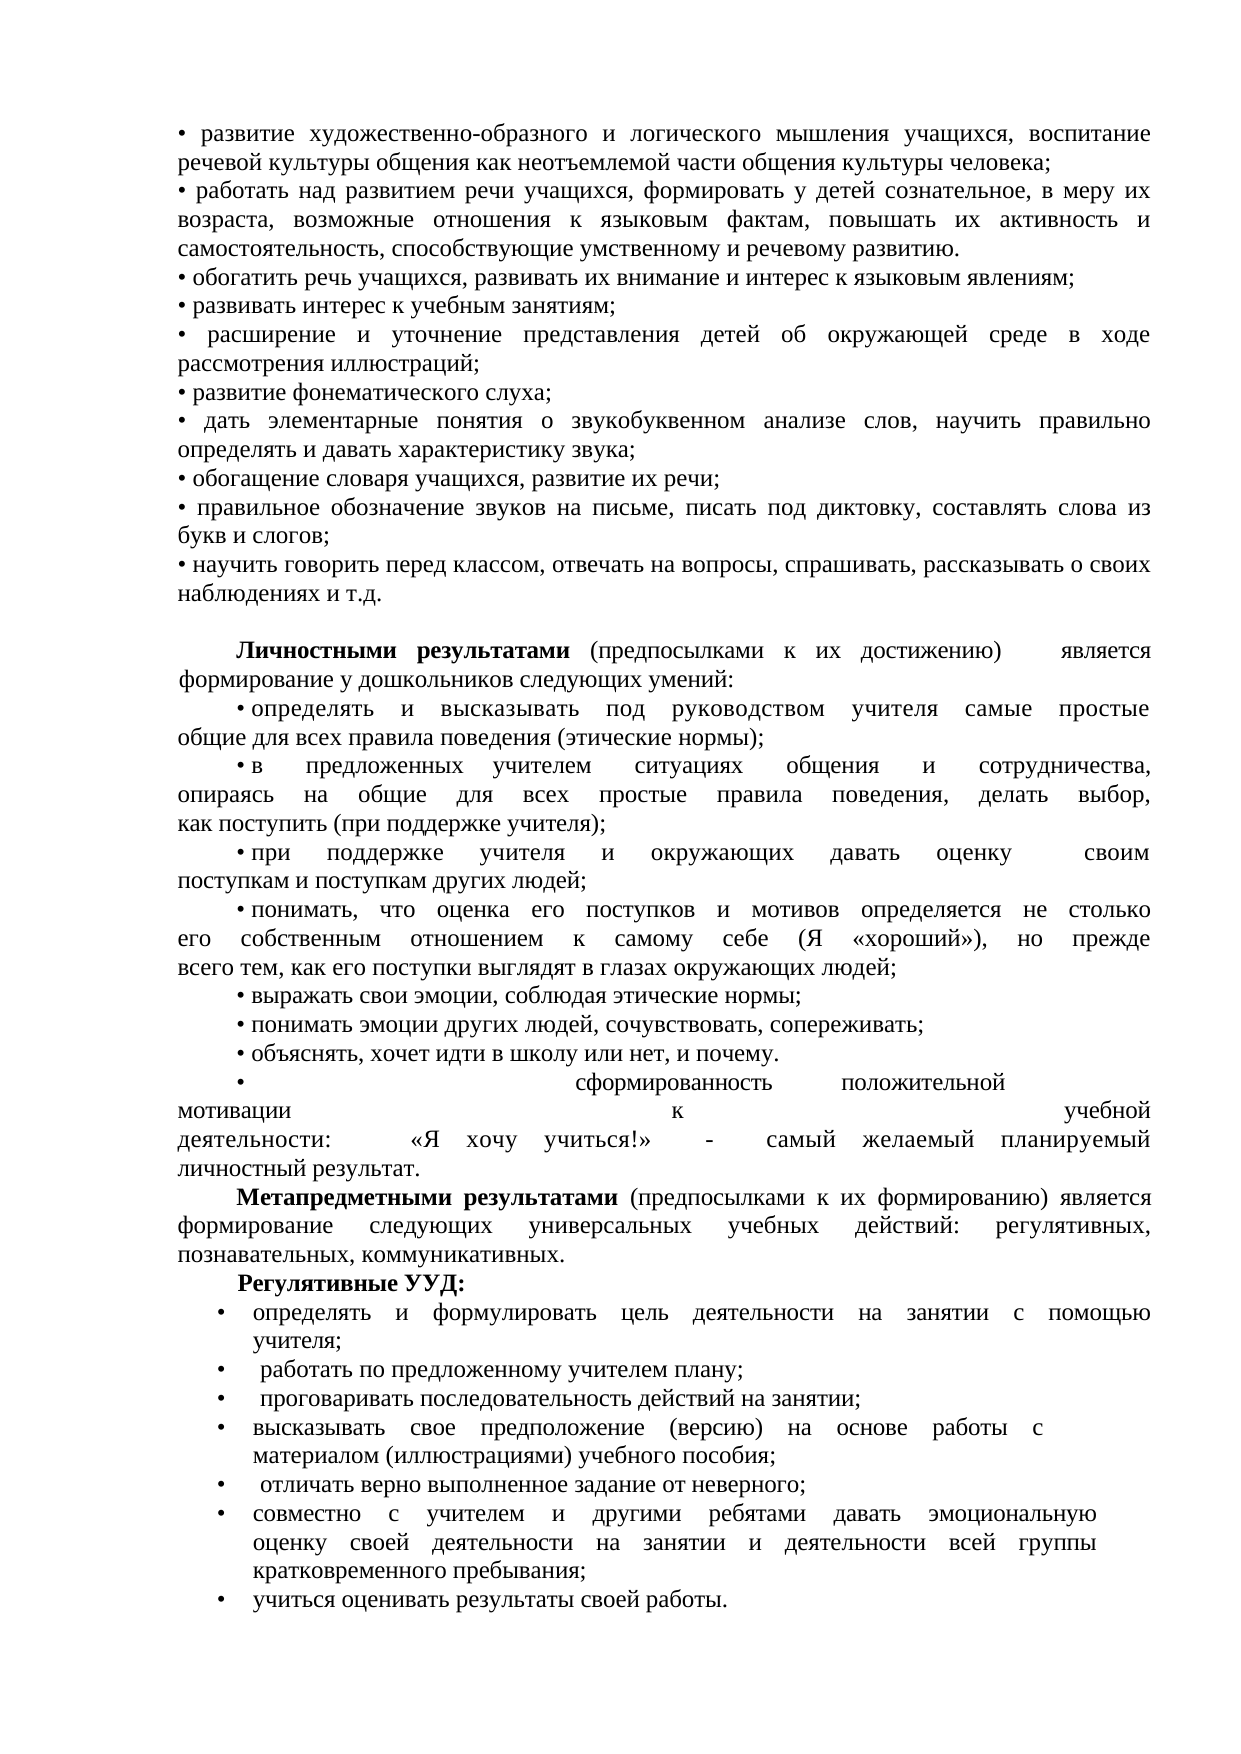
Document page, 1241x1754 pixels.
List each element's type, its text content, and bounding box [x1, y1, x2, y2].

list объяснять, хочет идти в школу или нет, и почему. [177, 1038, 1152, 1067]
text • развитие художественно-образного и логического мышления учащихся, воспитание речевой культуры общения как неотъемлемой части общения культуры человека; [177, 118, 1152, 176]
list сформированность положительной мотивации к учебной деятельности: «Я хочу учиться!» - самый желаемый планируемый личностный результат. [177, 1067, 1152, 1182]
list отличать верно выполненное задание от неверного; [217, 1469, 1152, 1498]
list понимать, что оценка его поступков и мотивов определяется не столько его собственным отношением к самому себе (Я «хороший»), но прежде всего тем, как его поступки выглядят в глазах окружающих людей; [177, 894, 1152, 981]
text • работать над развитием речи учащихся, формировать у детей сознательное, в меру их возраста, возможные отношения к языковым фактам, повышать их активность и самостоятельность, способствующие умственному и речевому развитию. [177, 176, 1152, 262]
list определять и высказывать под руководством учителя самые простые общие для всех правила поведения (этические нормы); [177, 693, 1152, 751]
list определять и формулировать цель деятельности на занятии с помощью учителя; [217, 1297, 1152, 1354]
list совместно с учителем и другими ребятами давать эмоциональную оценку своей деятельности на занятии и деятельности всей группы кратковременного пребывания; [217, 1498, 1098, 1584]
text • обогащение словаря учащихся, развитие их речи; [177, 463, 1152, 492]
list высказывать свое предположение (версию) на основе работы с материалом (иллюстрациями) учебного пособия; [217, 1412, 1044, 1469]
text • обогатить речь учащихся, развивать их внимание и интерес к языковым явлениям; [177, 262, 1152, 291]
text • учиться оценивать результаты своей работы. [217, 1584, 1152, 1613]
text • правильное обозначение звуков на письме, писать под диктовку, составлять слова из букв и слогов; [177, 492, 1152, 549]
list понимать эмоции других людей, сочувствовать, сопереживать; [177, 1009, 1152, 1038]
list при поддержке учителя и окружающих давать оценку своим поступкам и поступкам других людей; [177, 837, 1152, 894]
list работать по предложенному учителем плану; [217, 1354, 1152, 1383]
list в предложенных учителем ситуациях общения и сотрудничества, опираясь на общие для всех простые правила поведения, делать выбор, как поступить (при поддержке учителя); [177, 751, 1152, 837]
text • развитие фонематического слуха; [177, 377, 1152, 406]
text • развивать интерес к учебным занятиям; [177, 291, 1152, 319]
text Личностными результатами (предпосылками к их достижению) является формирование у дошкольников следующих умений: [179, 636, 1152, 693]
text Регулятивные УУД: [178, 1268, 1152, 1297]
text • научить говорить перед классом, отвечать на вопросы, спрашивать, рассказывать о своих наблюдениях и т.д. [177, 549, 1152, 607]
text Метапредметными результатами (предпосылками к их формированию) является формирование следующих универсальных учебных действий: регулятивных, познавательных, коммуникативных. [177, 1182, 1152, 1268]
list выражать свои эмоции, соблюдая этические нормы; [177, 981, 1152, 1009]
list проговаривать последовательность действий на занятии; [217, 1383, 1152, 1412]
text • расширение и уточнение представления детей об окружающей среде в ходе рассмотрения иллюстраций; [177, 319, 1152, 377]
text • дать элементарные понятия о звукобуквенном анализе слов, научить правильно определять и давать характеристику звука; [177, 406, 1152, 463]
